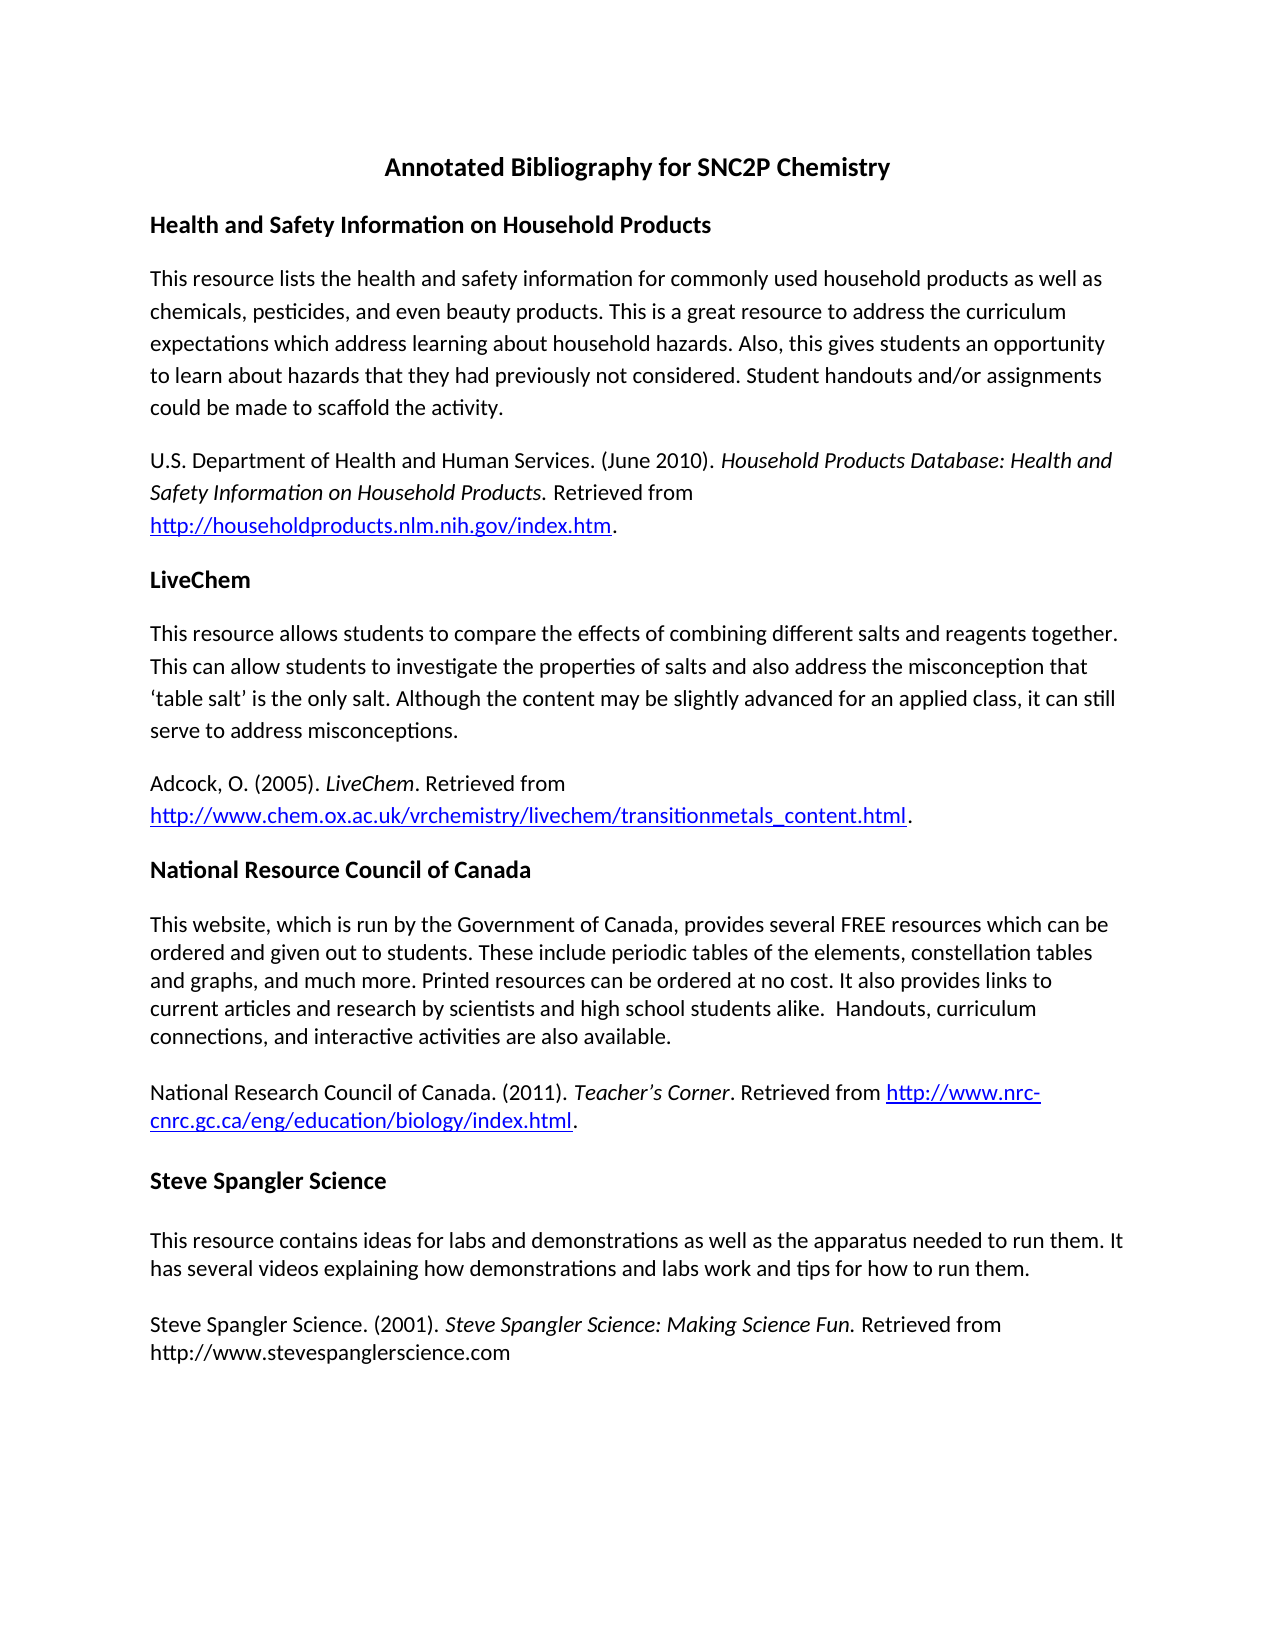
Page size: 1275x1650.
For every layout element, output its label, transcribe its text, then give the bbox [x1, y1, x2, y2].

text Annotated Bibliography for SNC2P Chemistry [150, 150, 1125, 183]
text LiveChem [150, 564, 1125, 594]
text U.S. Department of Health and Human Services. (June 2010). Household Products Database: Health and Safety Information on Household Products. Retrieved from http://householdproducts.nlm.nih.gov/index.htm. [150, 446, 1125, 539]
text Steve Spangler Science. (2001). Steve Spangler Science: Making Science Fun. Retrieved from http://www.stevespanglerscience.com [150, 1310, 1125, 1366]
text This resource lists the health and safety information for commonly used household products as well as chemicals, pesticides, and even beauty products. This is a great resource to address the curriculum expectations which address learning about household hazards. Also, this gives students an opportunity to learn about hazards that they had previously not considered. Student handouts and/or assignments could be made to scaffold the activity. [150, 264, 1125, 421]
text National Resource Council of Canada [150, 854, 1125, 885]
text Health and Safety Information on Household Products [150, 209, 1125, 239]
text This website, which is run by the Government of Canada, provides several FREE resources which can be ordered and given out to students. These include periodic tables of the elements, constellation tables and graphs, and much more. Printed resources can be ordered at no cost. It also provides links to current articles and research by scientists and high school students alike. Handouts, curriculum connections, and interactive activities are also available. [150, 910, 1125, 1050]
text Adcock, O. (2005). LiveChem. Retrieved from http://www.chem.ox.ac.uk/vrchemistry/livechem/transitionmetals_content.html. [150, 769, 1125, 829]
text This resource contains ideas for labs and demonstrations as well as the apparatus needed to run them. It has several videos explaining how demonstrations and labs work and tips for how to run them. [150, 1226, 1125, 1282]
text This resource allows students to compare the effects of combining different salts and reagents together. This can allow students to investigate the properties of salts and also address the misconception that ‘table salt’ is the only salt. Although the content may be slightly advanced for an applied class, it can still serve to address misconceptions. [150, 619, 1125, 744]
text National Research Council of Canada. (2011). Teacher’s Corner. Retrieved from http://www.nrc-cnrc.gc.ca/eng/education/biology/index.html. [150, 1078, 1125, 1134]
text Steve Spangler Science [150, 1165, 1125, 1195]
